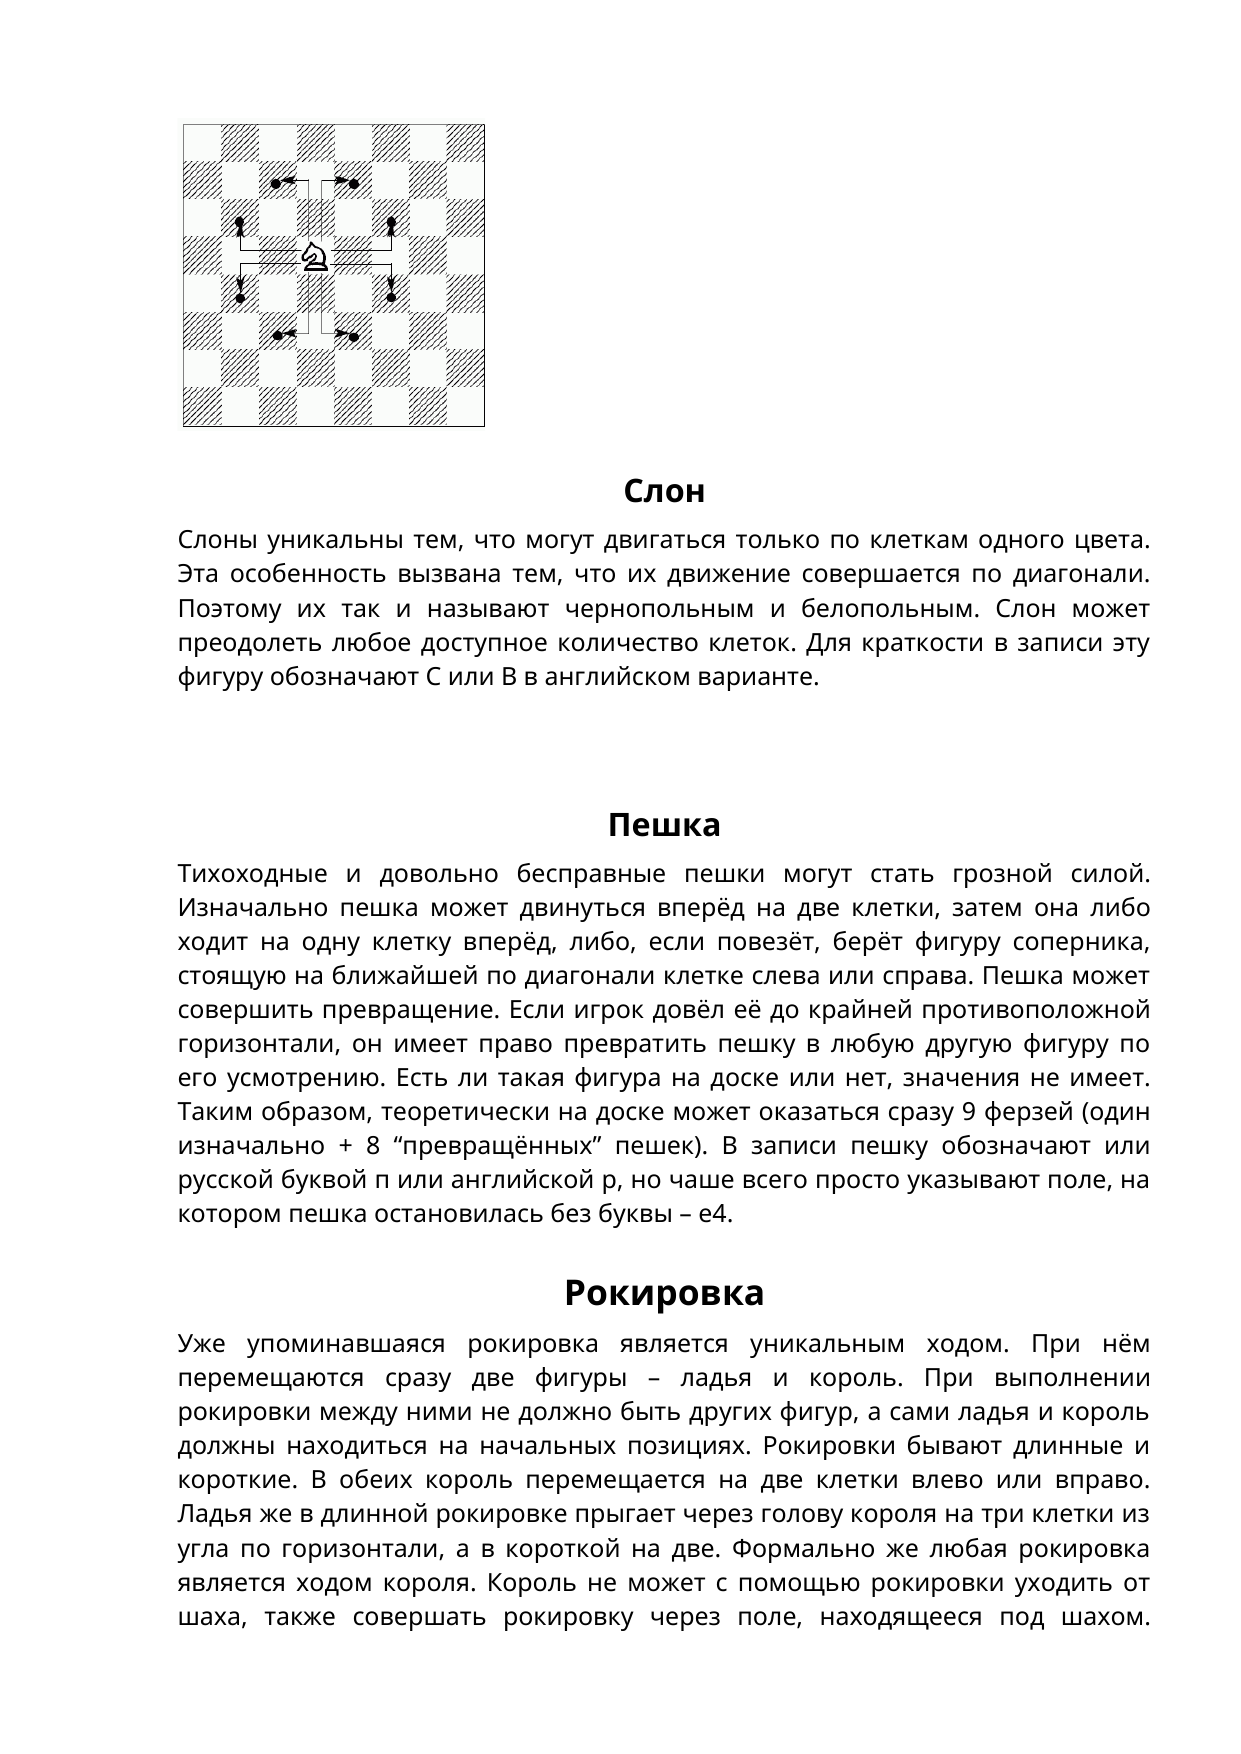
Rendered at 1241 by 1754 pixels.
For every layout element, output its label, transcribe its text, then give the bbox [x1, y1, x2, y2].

text Рокировка [177, 1268, 1152, 1316]
text Тихоходные и довольно бесправные пешки могут стать грозной силой. Изначально пешка может двинуться вперёд на две клетки, затем она либо ходит на одну клетку вперёд, либо, если повезёт, берёт фигуру соперника, стоящую на ближайшей по диагонали клетке слева или справа. Пешка может совершить превращение. Если игрок довёл её до крайней противоположной горизонтали, он имеет право превратить пешку в любую другую фигуру по его усмотрению. Есть ли такая фигура на доске или нет, значения не имеет. Таким образом, теоретически на доске может оказаться сразу 9 ферзей (один изначально + 8 “превращённых” пешек). В записи пешку обозначают или русской буквой п или английской р, но чаше всего просто указывают поле, на котором пешка остановилась без буквы – е4. [177, 855, 1152, 1230]
text Слон [177, 468, 1152, 512]
picture [177, 118, 486, 431]
text Слоны уникальны тем, что могут двигаться только по клеткам одного цвета. Эта особенность вызвана тем, что их движение совершается по диагонали. Поэтому их так и называют чернопольным и белопольным. Слон может преодолеть любое доступное количество клеток. Для краткости в записи эту фигуру обозначают С или В в английском варианте. [177, 522, 1152, 692]
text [177, 1326, 1152, 1632]
text Пешка [177, 801, 1152, 845]
